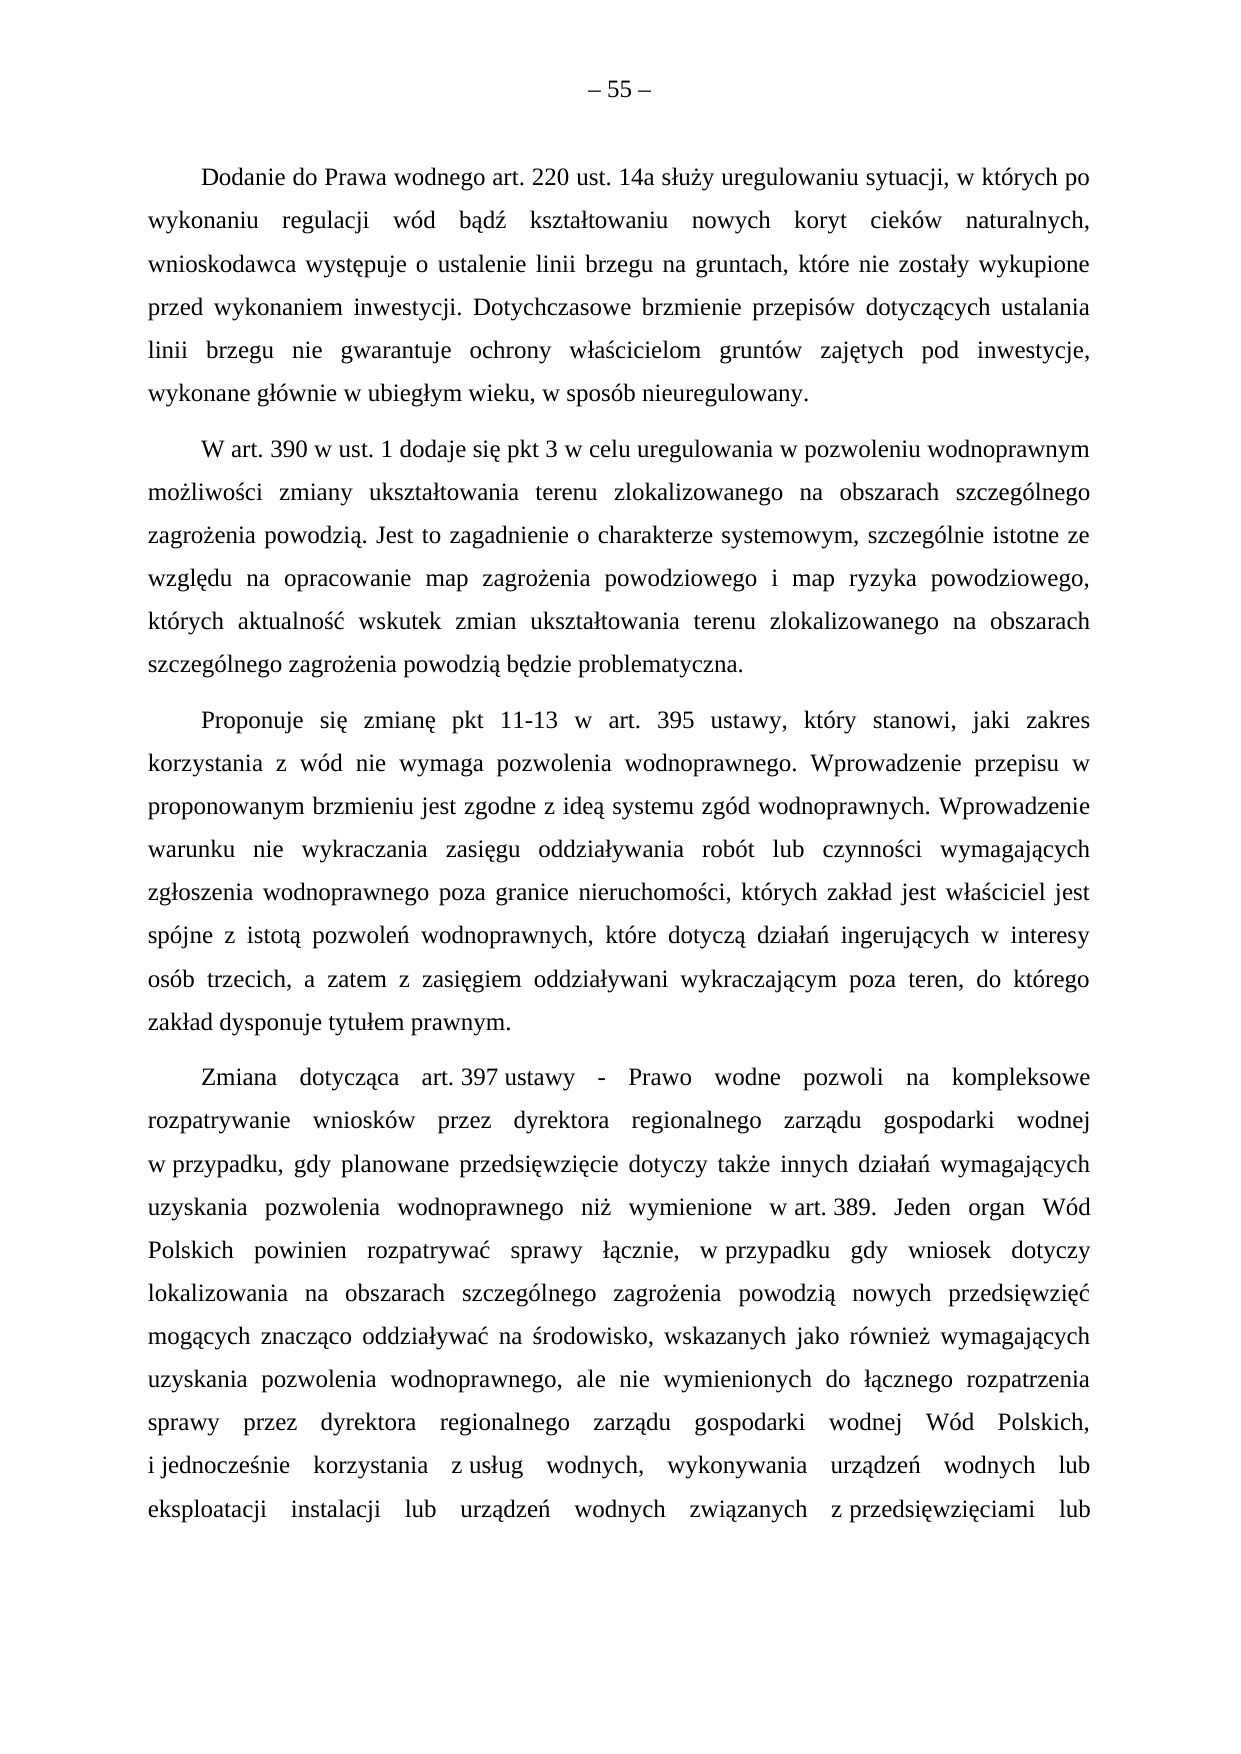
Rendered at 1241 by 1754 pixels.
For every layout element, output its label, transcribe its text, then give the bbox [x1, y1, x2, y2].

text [148, 1062, 1091, 1522]
text W art. 390 w ust. 1 dodaje się pkt 3 w celu uregulowania w pozwoleniu wodnoprawnym możliwości zmiany ukształtowania terenu zlokalizowanego na obszarach szczególnego zagrożenia powodzią. Jest to zagadnienie o charakterze systemowym, szczególnie istotne ze względu na opracowanie map zagrożenia powodziowego i map ryzyka powodziowego, których aktualność wskutek zmian ukształtowania terenu zlokalizowanego na obszarach szczególnego zagrożenia powodzią będzie problematyczna. [148, 434, 1091, 678]
text Proponuje się zmianę pkt 11-13 w art. 395 ustawy, który stanowi, jaki zakres korzystania z wód nie wymaga pozwolenia wodnoprawnego. Wprowadzenie przepisu w proponowanym brzmieniu jest zgodne z ideą systemu zgód wodnoprawnych. Wprowadzenie warunku nie wykraczania zasięgu oddziaływania robót lub czynności wymagających zgłoszenia wodnoprawnego poza granice nieruchomości, których zakład jest właściciel jest spójne z istotą pozwoleń wodnoprawnych, które dotyczą działań ingerujących w interesy osób trzecich, a zatem z zasięgiem oddziaływani wykraczającym poza teren, do którego zakład dysponuje tytułem prawnym. [148, 705, 1091, 1036]
text Dodanie do Prawa wodnego art. 220 ust. 14a służy uregulowaniu sytuacji, w których po wykonaniu regulacji wód bądź kształtowaniu nowych koryt cieków naturalnych, wnioskodawca występuje o ustalenie linii brzegu na gruntach, które nie zostały wykupione przed wykonaniem inwestycji. Dotychczasowe brzmienie przepisów dotyczących ustalania linii brzegu nie gwarantuje ochrony właścicielom gruntów zajętych pod inwestycje, wykonane głównie w ubiegłym wieku, w sposób nieuregulowany. [148, 162, 1091, 407]
